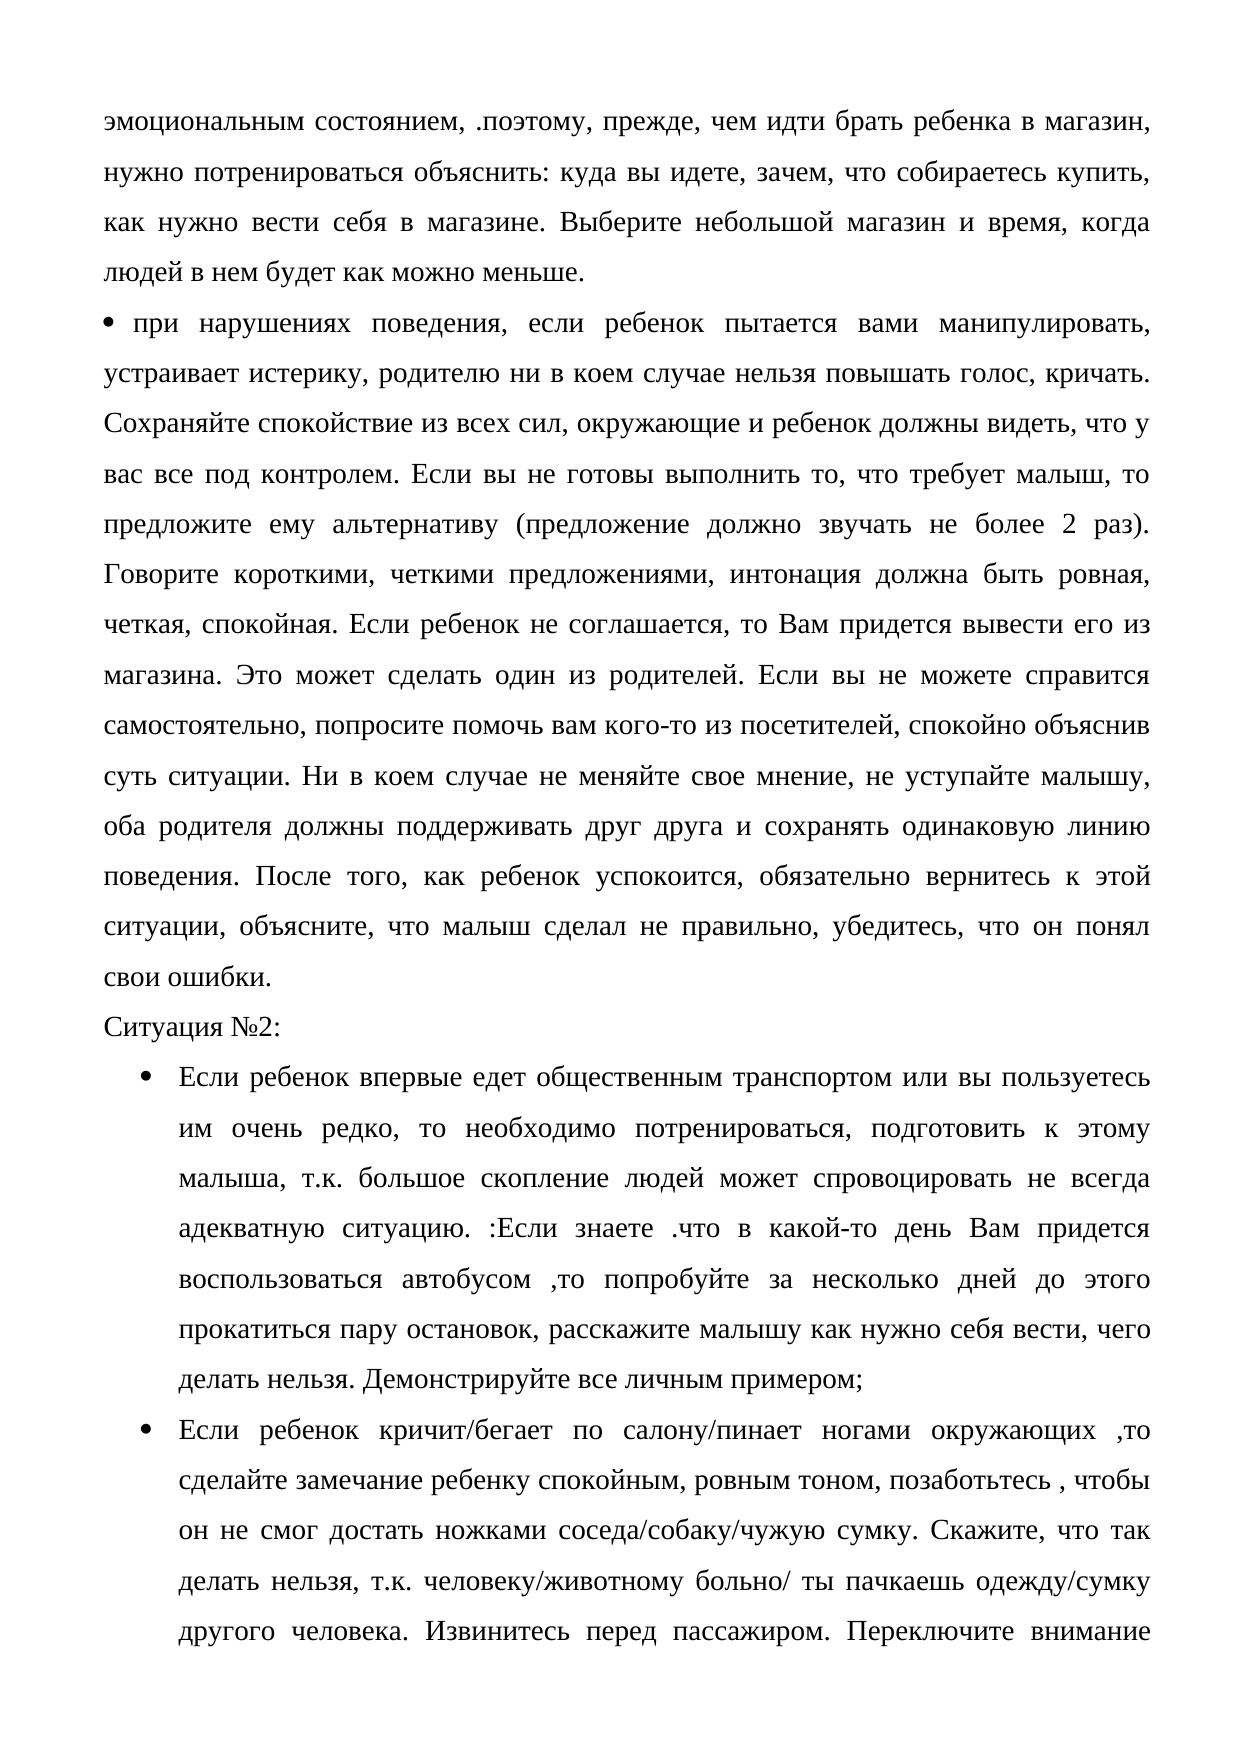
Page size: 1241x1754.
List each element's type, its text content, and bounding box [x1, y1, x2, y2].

list при нарушениях поведения, если ребенок пытается вами манипулировать, устраивает истерику, родителю ни в коем случае нельзя повышать голос, кричать. Сохраняйте спокойствие из всех сил, окружающие и ребенок должны видеть, что у вас все под контролем. Если вы не готовы выполнить то, что требует малыш, то предложите ему альтернативу (предложение должно звучать не более 2 раз). Говорите короткими, четкими предложениями, интонация должна быть ровная, четкая, спокойная. Если ребенок не соглашается, то Вам придется вывести его из магазина. Это может сделать один из родителей. Если вы не можете справится самостоятельно, попросите помочь вам кого-то из посетителей, спокойно объяснив суть ситуации. Ни в коем случае не меняйте свое мнение, не уступайте малышу, оба родителя должны поддерживать друг друга и сохранять одинаковую линию поведения. После того, как ребенок успокоится, обязательно вернитесь к этой ситуации, объясните, что малыш сделал не правильно, убедитесь, что он понял свои ошибки. [103, 305, 1152, 992]
list Ситуация №2: [103, 1009, 1152, 1043]
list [141, 1412, 1152, 1647]
list Если ребенок впервые едет общественным транспортом или вы пользуетесь им очень редко, то необходимо потренироваться, подготовить к этому малыша, т.к. большое скопление людей может спровоцировать не всегда адекватную ситуацию. :Если знаете .что в какой-то день Вам придется воспользоваться автобусом ,то попробуйте за несколько дней до этого прокатиться пару остановок, расскажите малышу как нужно себя вести, чего делать нельзя. Демонстрируйте все личным примером; [141, 1059, 1152, 1395]
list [103, 103, 1152, 288]
